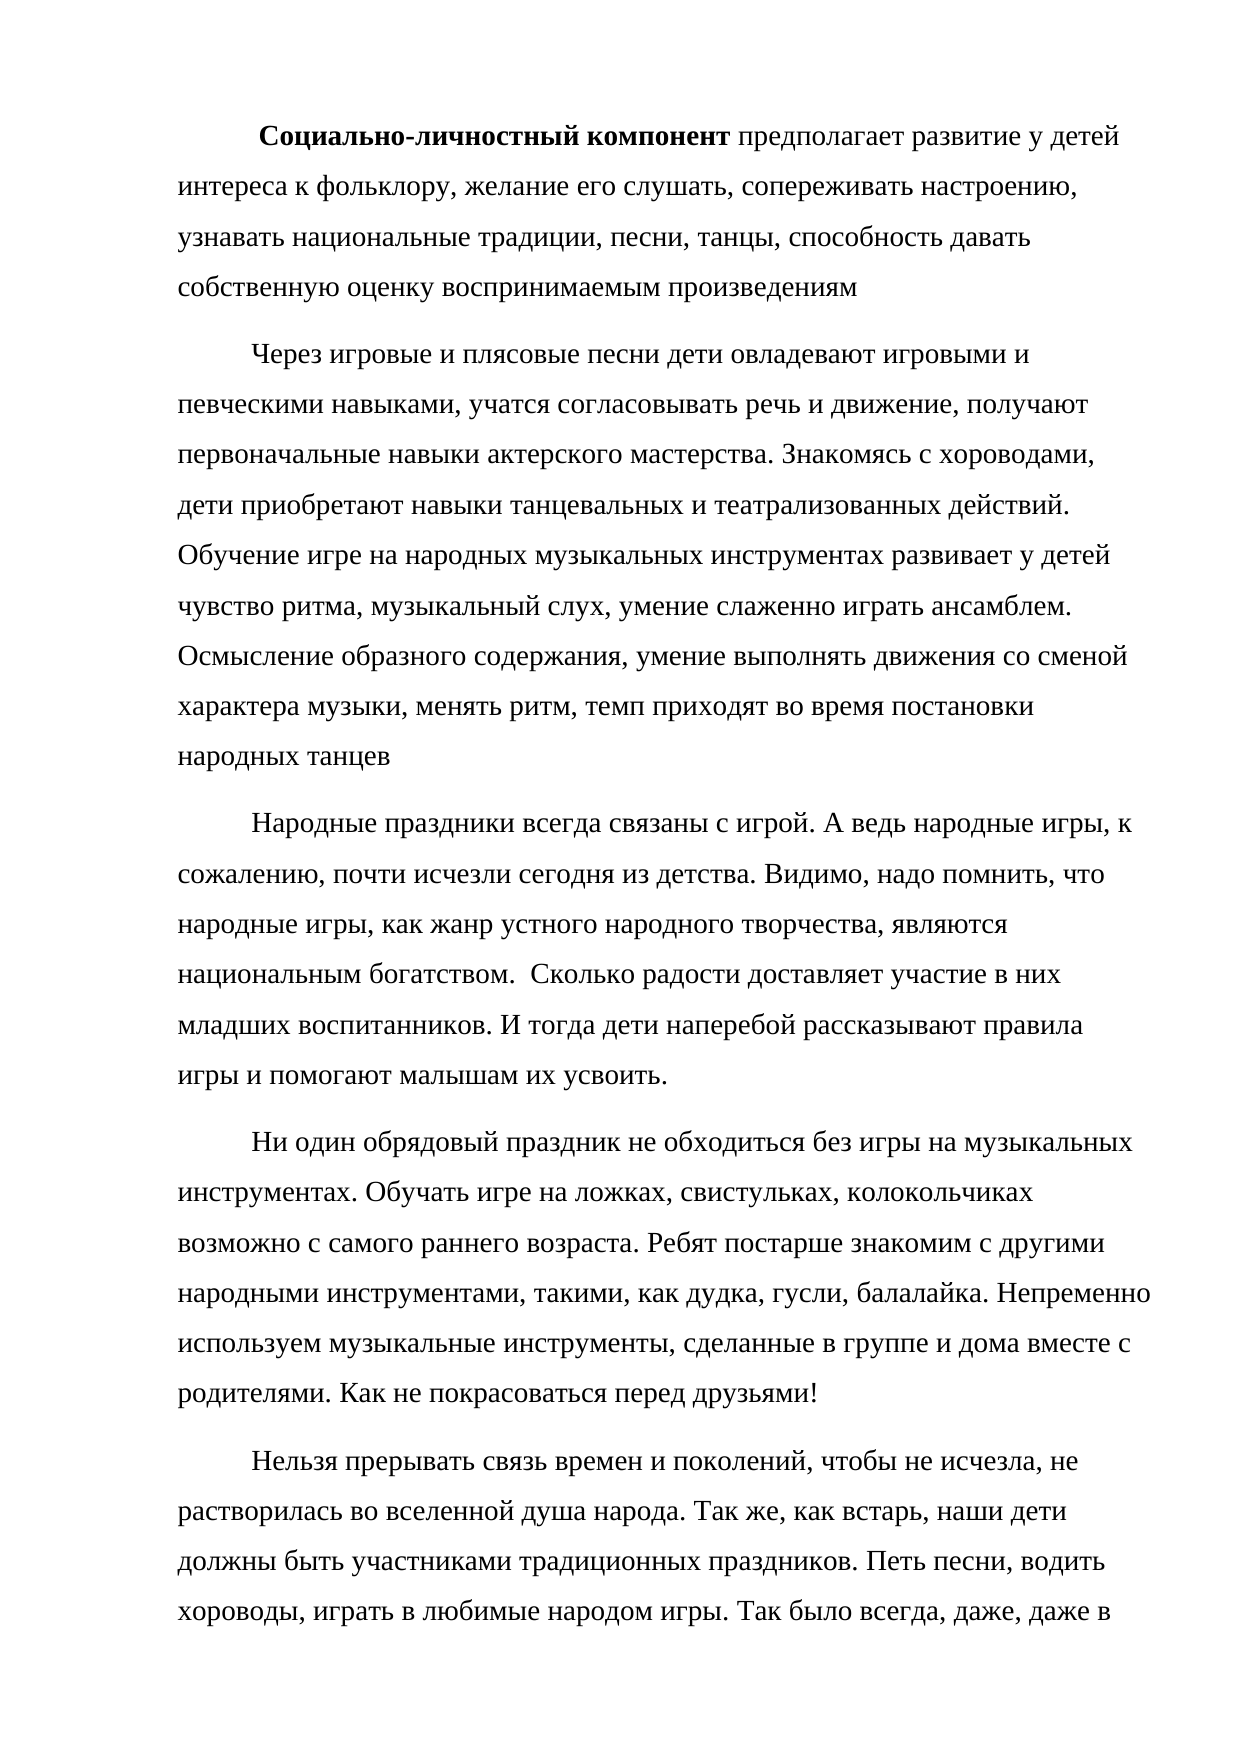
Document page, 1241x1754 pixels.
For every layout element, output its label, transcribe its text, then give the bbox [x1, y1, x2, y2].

text Через игровые и плясовые песни дети овладевают игровыми и певческими навыками, учатся согласовывать речь и движение, получают первоначальные навыки актерского мастерства. Знакомясь с хороводами, дети приобретают навыки танцевальных и театрализованных действий. Обучение игре на народных музыкальных инструментах развивает у детей чувство ритма, музыкальный слух, умение слаженно играть ансамблем. Осмысление образного содержания, умение выполнять движения со сменой характера музыки, менять ритм, темп приходят во время постановки народных танцев [177, 336, 1152, 772]
text Народные праздники всегда связаны с игрой. А ведь народные игры, к сожалению, почти исчезли сегодня из детства. Видимо, надо помнить, что народные игры, как жанр устного народного творчества, являются национальным богатством. Сколько радости доставляет участие в них младших воспитанников. И тогда дети наперебой рассказывают правила игры и помогают малышам их усвоить. [177, 806, 1152, 1091]
text Социально-личностный компонент предполагает развитие у детей интереса к фольклору, желание его слушать, сопереживать настроению, узнавать национальные традиции, песни, танцы, способность давать собственную оценку воспринимаемым произведениям [177, 118, 1152, 303]
text Ни один обрядовый праздник не обходиться без игры на музыкальных инструментах. Обучать игре на ложках, свистульках, колокольчиках возможно с самого раннего возраста. Ребят постарше знакомим с другими народными инструментами, такими, как дудка, гусли, балалайка. Непременно используем музыкальные инструменты, сделанные в группе и дома вместе с родителями. Как не покрасоваться перед друзьями! [177, 1124, 1152, 1409]
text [177, 1443, 1152, 1627]
